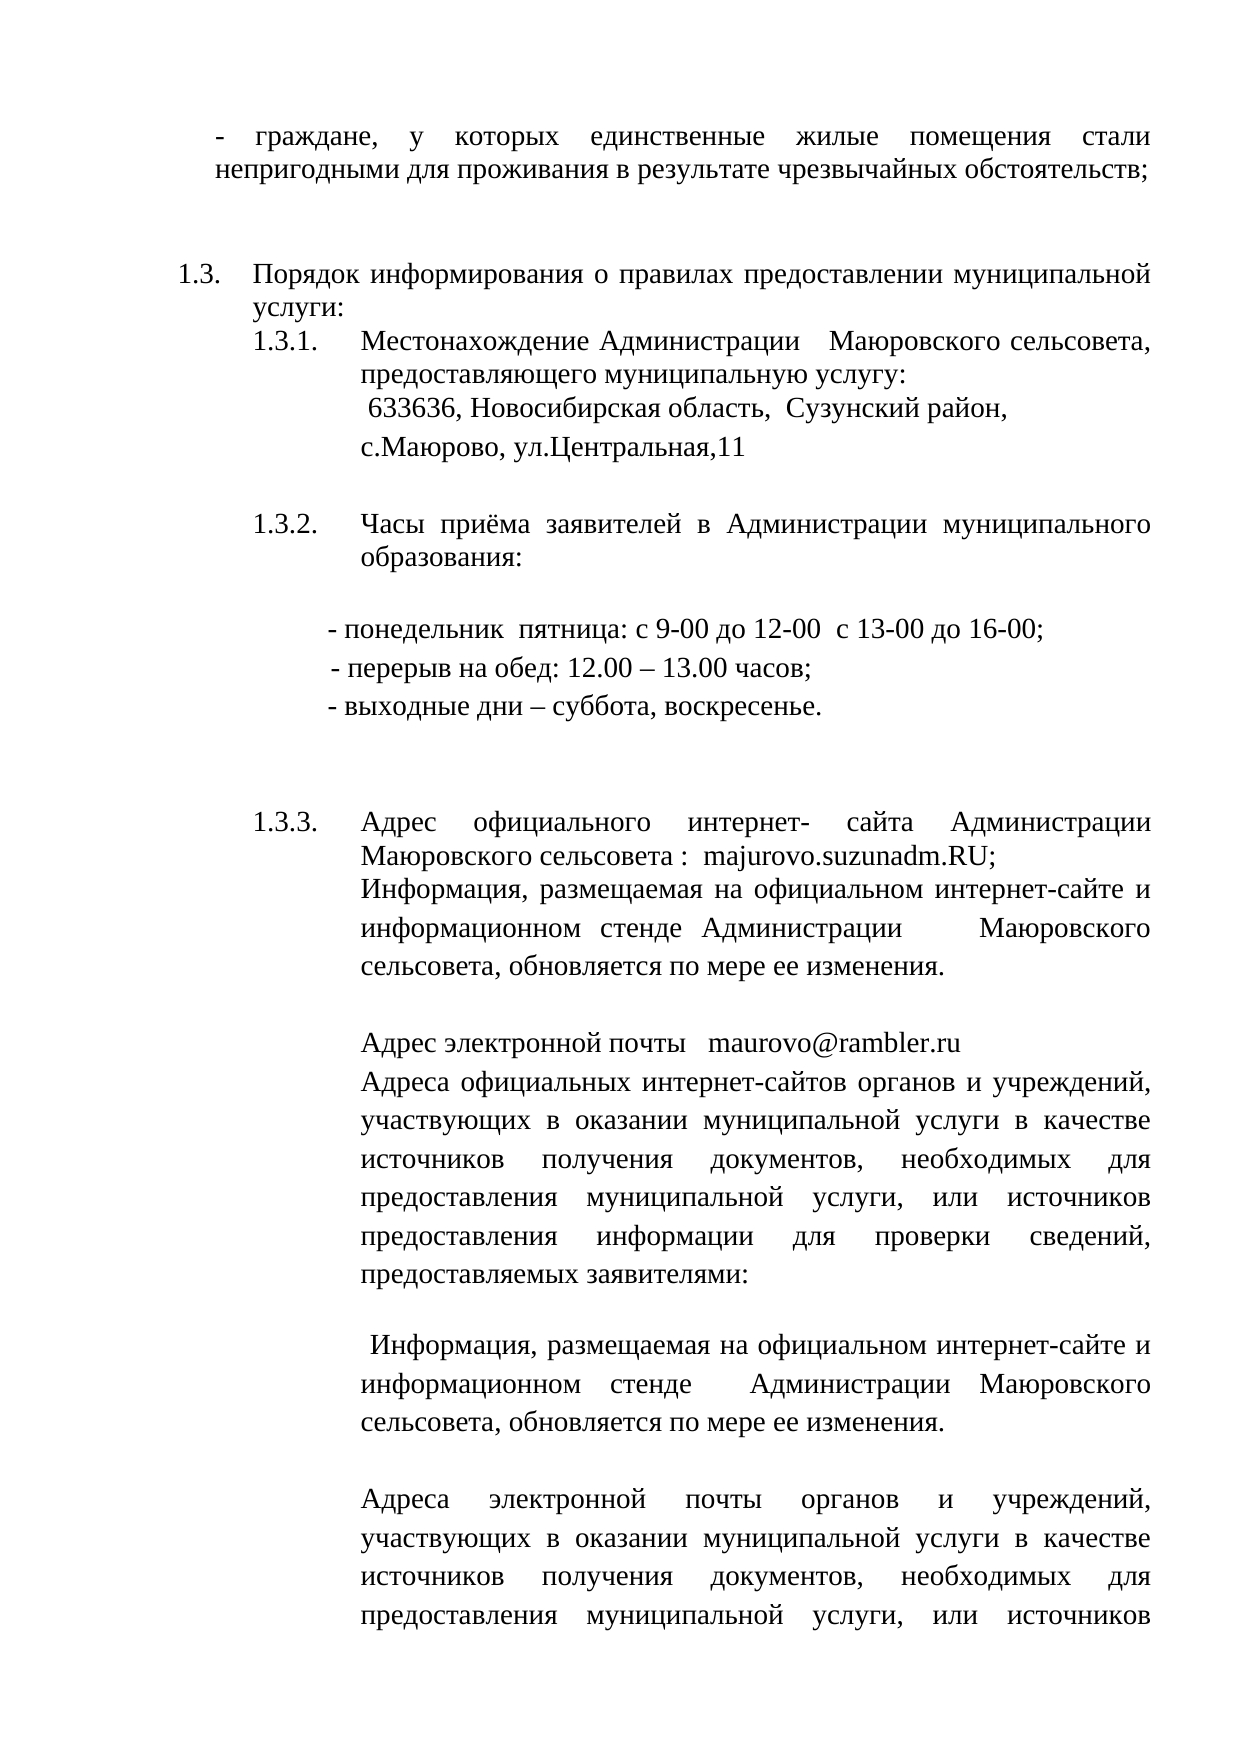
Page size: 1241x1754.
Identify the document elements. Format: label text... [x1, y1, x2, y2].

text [360, 1481, 1152, 1631]
list Порядок информирования о правилах предоставлении муниципальной услуги: [177, 256, 1152, 323]
text Информация, размещаемая на официальном интернет-сайте и информационном стенде Администрации Маюровского сельсовета, обновляется по мере ее изменения. [360, 1327, 1152, 1438]
text - перерыв на обед: 12.00 – 13.00 часов; [177, 650, 1152, 683]
list Адрес официального интернет- сайта Администрации Маюровского сельсовета : majurovo.suzunadm.RU; [252, 804, 1152, 871]
text Адрес электронной почты maurovo@rambler.ru [360, 1025, 1152, 1059]
text 633636, Новосибирская область, Сузунский район, с.Маюрово, ул.Центральная,11 [360, 390, 1152, 462]
text Информация, размещаемая на официальном интернет-сайте и информационном стенде Администрации Маюровского сельсовета, обновляется по мере ее изменения. [360, 871, 1152, 982]
text - граждане, у которых единственные жилые помещения стали непригодными для проживания в результате чрезвычайных обстоятельств; [215, 118, 1152, 185]
text Адреса официальных интернет-сайтов органов и учреждений, участвующих в оказании муниципальной услуги в качестве источников получения документов, необходимых для предоставления муниципальной услуги, или источников предоставления информации для проверки сведений, предоставляемых заявителями: [360, 1064, 1152, 1290]
list Часы приёма заявителей в Администрации муниципального образования: [252, 506, 1152, 573]
text - понедельник пятница: с 9-00 до 12-00 с 13-00 до 16-00; [252, 611, 1152, 645]
text - выходные дни – суббота, воскресенье. [327, 688, 1152, 722]
list Местонахождение Администрации Маюровского сельсовета, предоставляющего муниципальную услугу: [252, 323, 1152, 390]
